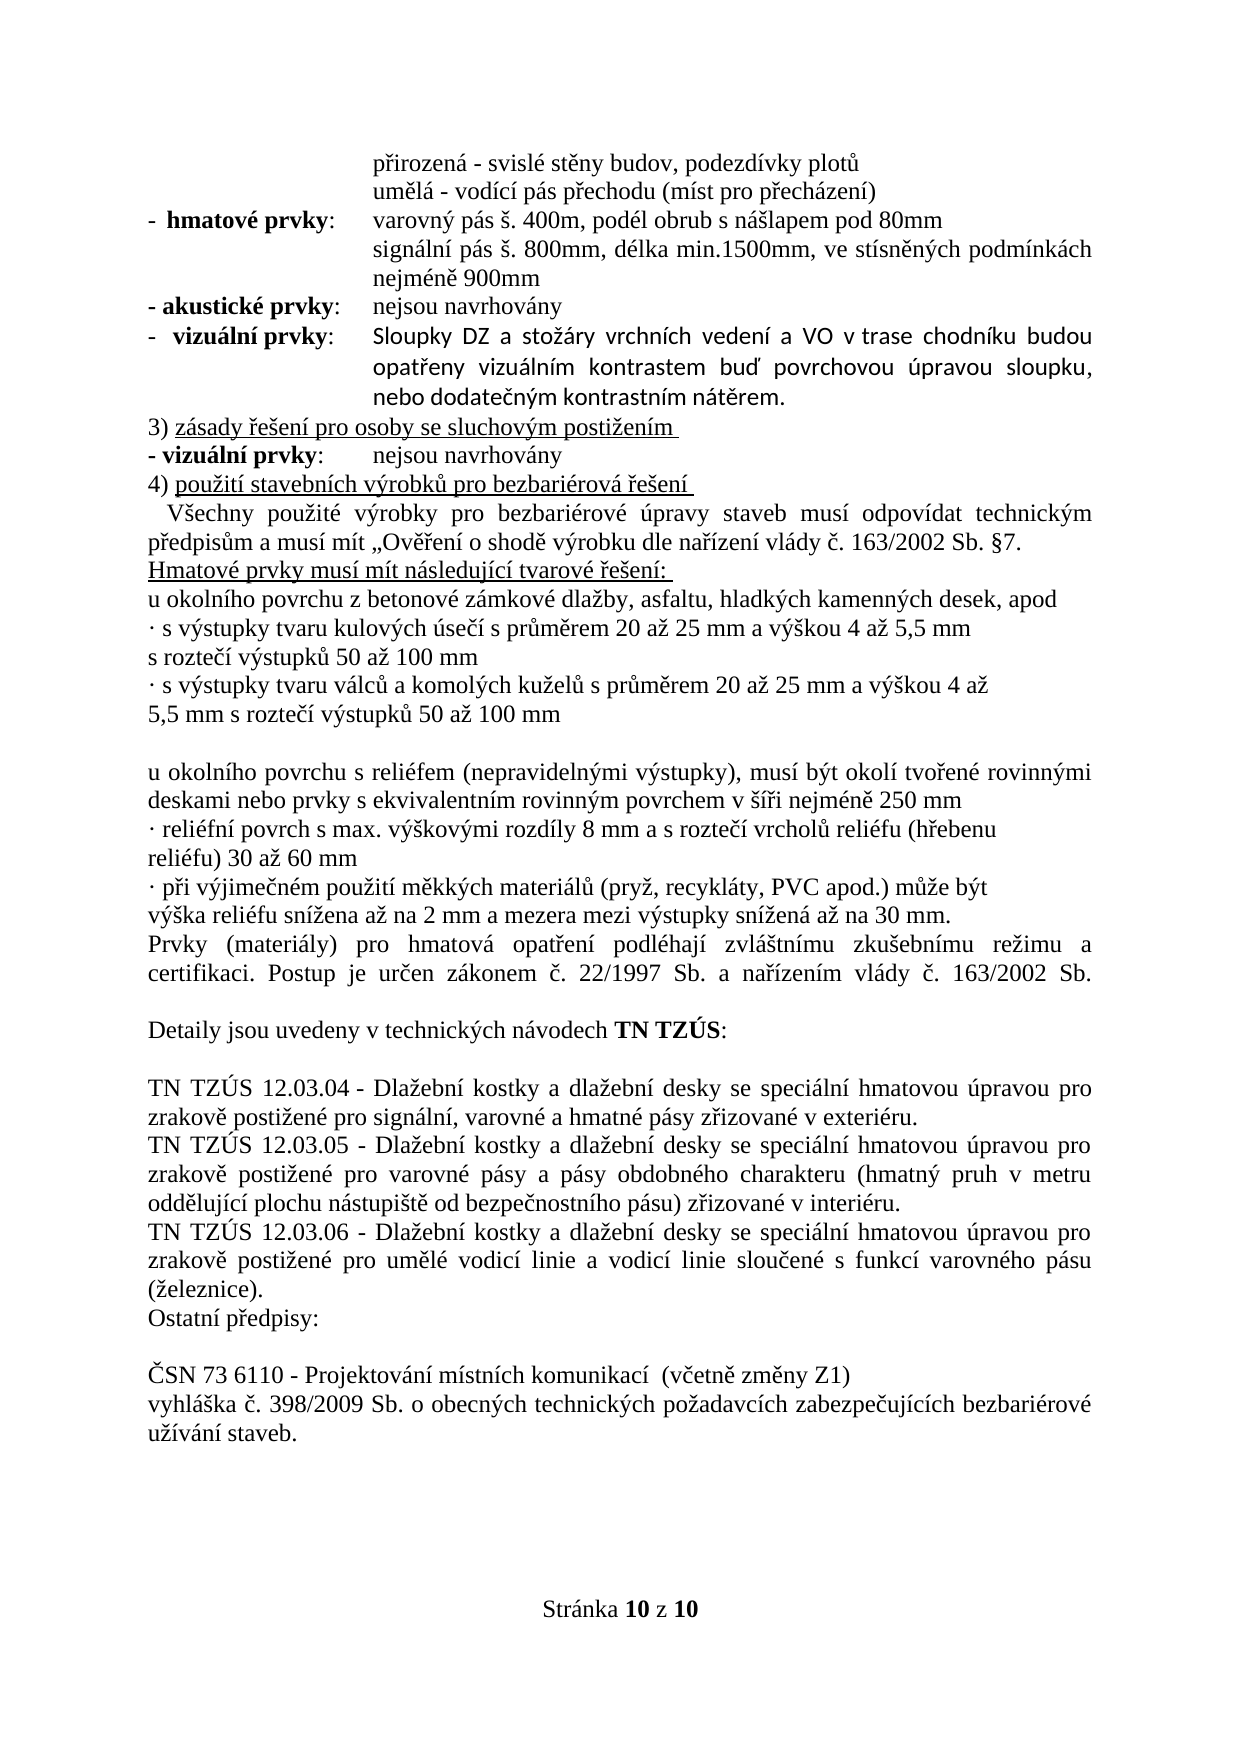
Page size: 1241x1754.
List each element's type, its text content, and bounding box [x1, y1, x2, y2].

text 3) zásady řešení pro osoby se sluchovým postižením [148, 412, 1093, 440]
text - akustické prvky: nejsou navrhovány [148, 291, 1093, 320]
text 4) použití stavebních výrobků pro bezbariérová řešení [148, 469, 1093, 498]
text TN TZÚS 12.03.05 - Dlažební kostky a dlažební desky se speciální hmatovou úpravou pro zrakově postižené pro varovné pásy a pásy obdobného charakteru (hmatný pruh v metru oddělující plochu nástupiště od bezpečnostního pásu) zřizované v interiéru. [148, 1130, 1093, 1217]
text s roztečí výstupků 50 až [148, 699, 1093, 728]
text umělá - vodící pás přechodu (míst pro přecházení) [148, 176, 1093, 205]
text signální pás š. 800mm, délka min.1500mm, ve stísněných podmínkách nejméně 900mm [148, 234, 1093, 291]
text Ostatní předpisy: [148, 1303, 1093, 1332]
text ČSN 73 6110 - Projektování místních komunikací (včetně změny Z1) [148, 1332, 1093, 1389]
text přirozená - svislé stěny budov, podezdívky plotů [148, 148, 1093, 176]
text Všechny použité výrobky pro bezbariérové úpravy staveb musí odpovídat technickým předpisům a musí mít „Ověření o shodě výrobku dle nařízení vlády č. 163/2002 Sb. §7. [148, 498, 1093, 555]
text - vizuální prvky: nejsou navrhovány [148, 440, 1093, 469]
text výška reliéfu snížena až na a mezera mezi výstupky snížená až na . [148, 900, 1093, 929]
text vyhláška č. 398/2009 Sb. o obecných technických požadavcích zabezpečujících bezbariérové užívání staveb. [148, 1389, 1093, 1447]
text · s výstupky tvaru kulových úsečí s průměrem 20 až a výškou 4 až [148, 613, 1093, 642]
text · reliéfní povrch s max. výškovými rozdíly a s roztečí vrcholů reliéfu (hřebenu [148, 814, 1093, 843]
text u okolního povrchu z betonové zámkové dlažby, asfaltu, hladkých kamenných desek, apod [148, 584, 1093, 613]
text u okolního povrchu s reliéfem (nepravidelnými výstupky), musí být okolí tvořené rovinnými deskami nebo prvky s ekvivalentním rovinným povrchem v šíři nejméně [148, 757, 1093, 814]
text Prvky (materiály) pro hmatová opatření podléhají zvláštnímu zkušebnímu režimu a certifikaci. Postup je určen zákonem č. 22/1997 Sb. a nařízením vlády č. 163/2002 Sb. Detaily jsou uvedeny v technických návodech TN TZÚS: [148, 929, 1093, 1044]
list vizuální prvky: Sloupky DZ a stožáry vrchních vedení a VO v trase chodníku budou opatřeny vizuálním kontrastem buď povrchovou úpravou sloupku, nebo dodatečným kontrastním nátěrem. [148, 320, 1093, 412]
text TN TZÚS 12.03.06 - Dlažební kostky a dlažební desky se speciální hmatovou úpravou pro zrakově postižené pro umělé vodicí linie a vodicí linie sloučené s funkcí varovného pásu (železnice). [148, 1217, 1093, 1303]
text Hmatové prvky musí mít následující tvarové řešení: [148, 555, 1093, 584]
text TN TZÚS 12.03.04 - Dlažební kostky a dlažební desky se speciální hmatovou úpravou pro zrakově postižené pro signální, varovné a hmatné pásy zřizované v exteriéru. [148, 1044, 1093, 1130]
text reliéfu) 30 až [148, 843, 1093, 872]
text · při výjimečném použití měkkých materiálů (pryž, recykláty, PVC apod.) může být [148, 872, 1093, 900]
text · s výstupky tvaru válců a komolých kuželů s průměrem 20 až a výškou 4 až [148, 670, 1093, 699]
list hmatové prvky: varovný pás š. 400m, podél obrub s nášlapem pod 80mm [148, 205, 1093, 234]
text s roztečí výstupků 50 až [148, 642, 1093, 670]
